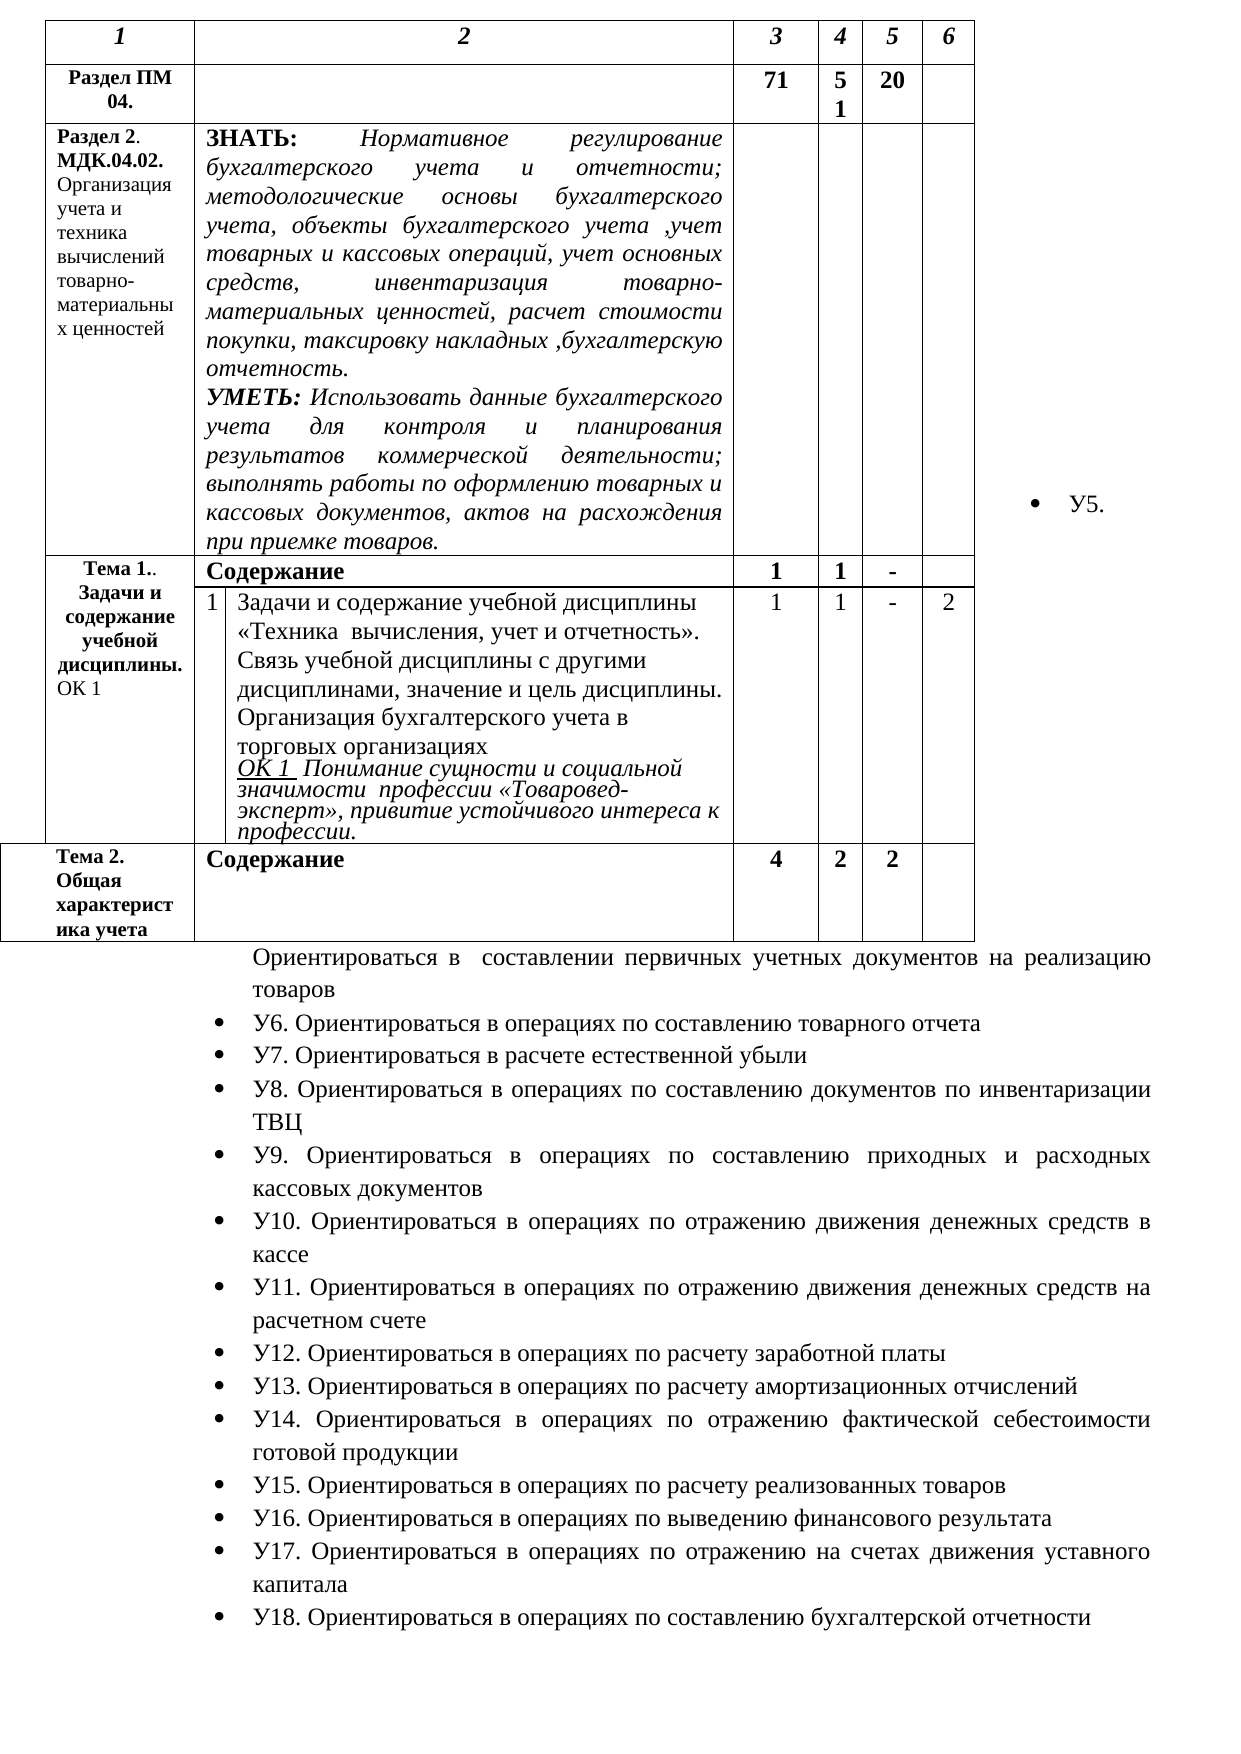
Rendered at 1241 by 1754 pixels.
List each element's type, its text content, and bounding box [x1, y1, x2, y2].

list У8. Ориентироваться в операциях по составлению документов по инвентаризации ТВЦ [215, 1074, 1152, 1135]
list У12. Ориентироваться в операциях по расчету заработной платы [215, 1338, 1152, 1367]
list У16. Ориентироваться в операциях по выведению финансового результата [215, 1503, 1152, 1532]
list У7. Ориентироваться в расчете естественной убыли [215, 1041, 1152, 1069]
list У15. Ориентироваться в операциях по расчету реализованных товаров [215, 1470, 1152, 1499]
list У9. Ориентироваться в операциях по составлению приходных и расходных кассовых документов [215, 1140, 1152, 1201]
list У17. Ориентироваться в операциях по отражению на счетах движения уставного капитала [215, 1536, 1152, 1598]
list У6. Ориентироваться в операциях по составлению товарного отчета [215, 1008, 1152, 1036]
list У5. Ориентироваться в составлении первичных учетных документов на реализацию товаров [215, 489, 1152, 1003]
list У13. Ориентироваться в операциях по расчету амортизационных отчислений [215, 1371, 1152, 1399]
list У10. Ориентироваться в операциях по отражению движения денежных средств в кассе [215, 1206, 1152, 1267]
list У18. Ориентироваться в операциях по составлению бухгалтерской отчетности [215, 1602, 1152, 1631]
list У14. Ориентироваться в операциях по отражению фактической себестоимости готовой продукции [215, 1404, 1152, 1466]
list У11. Ориентироваться в операциях по отражению движения денежных средств на расчетном счете [215, 1272, 1152, 1333]
